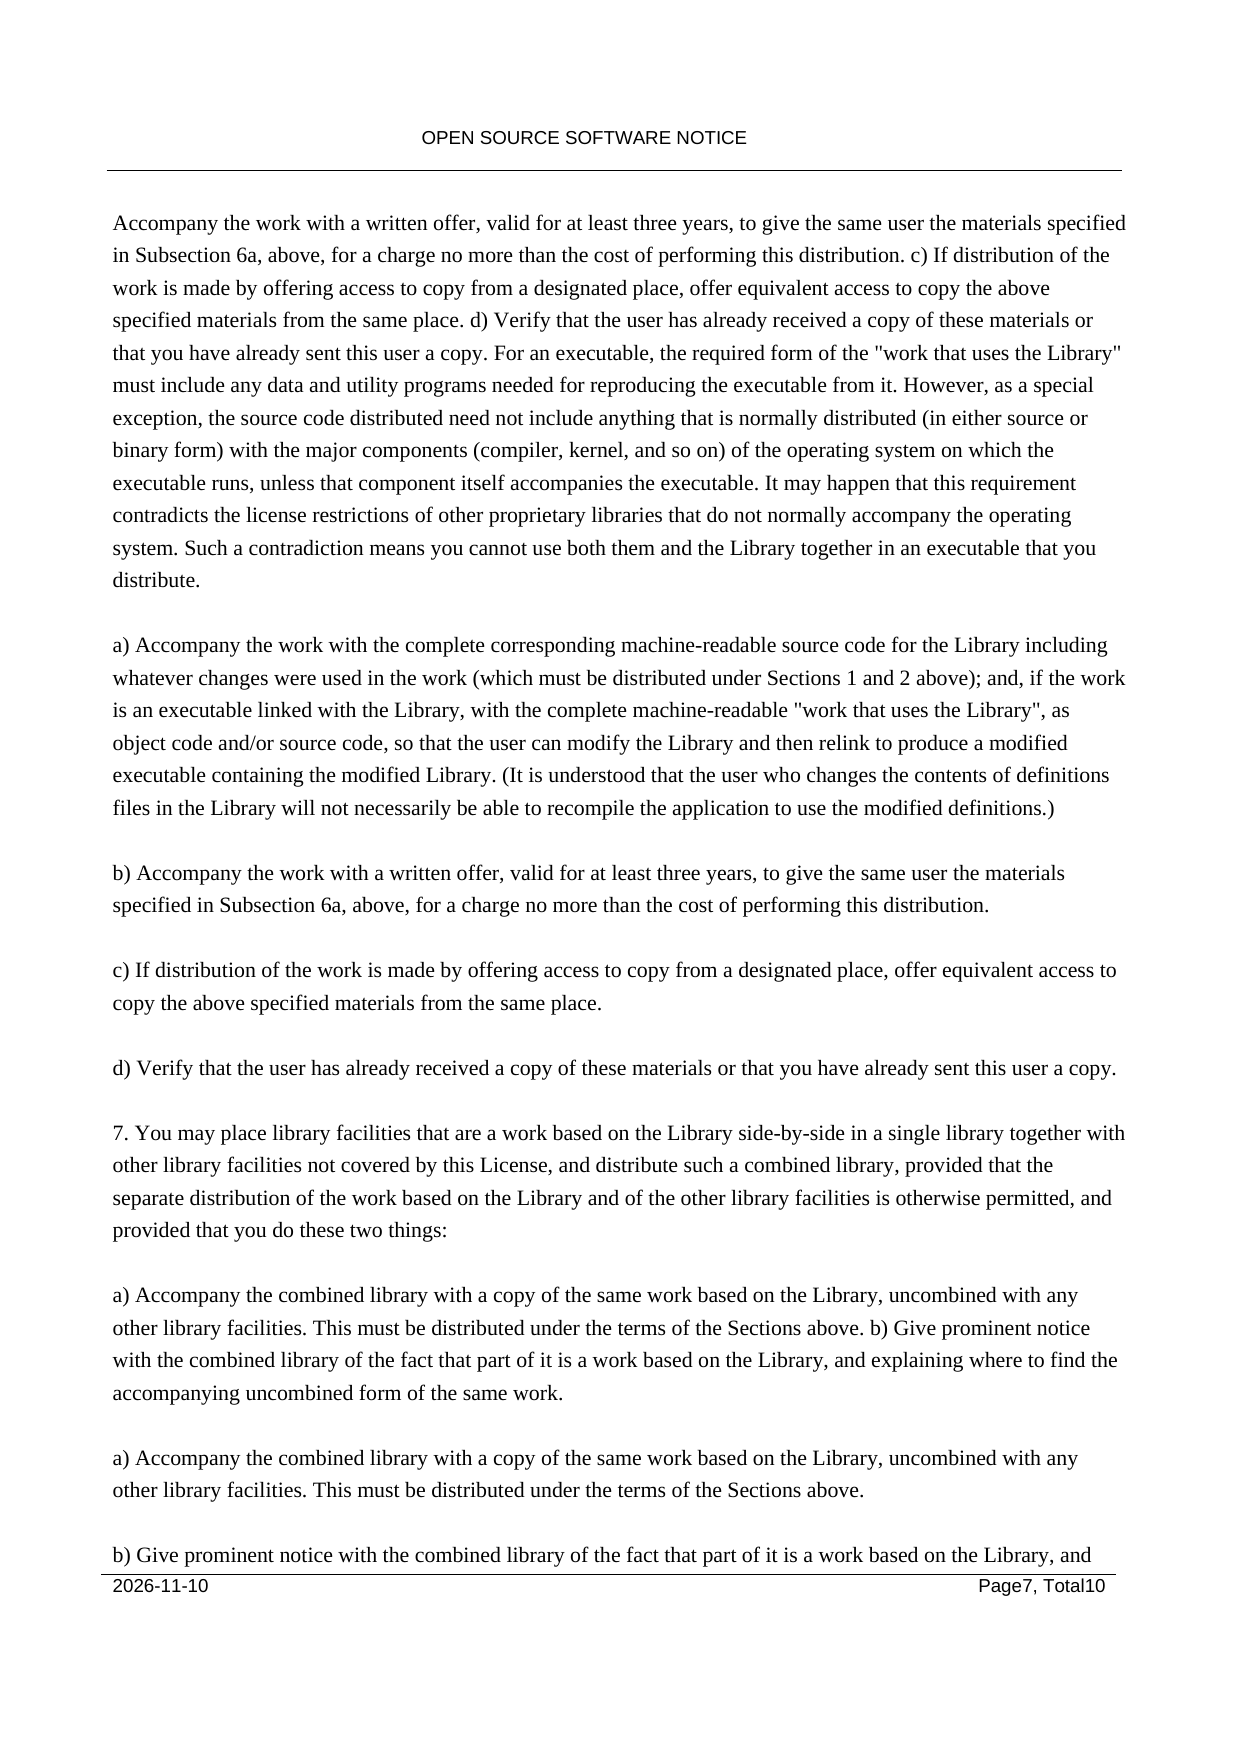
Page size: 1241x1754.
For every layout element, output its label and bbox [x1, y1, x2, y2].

text [112, 206, 1128, 1571]
